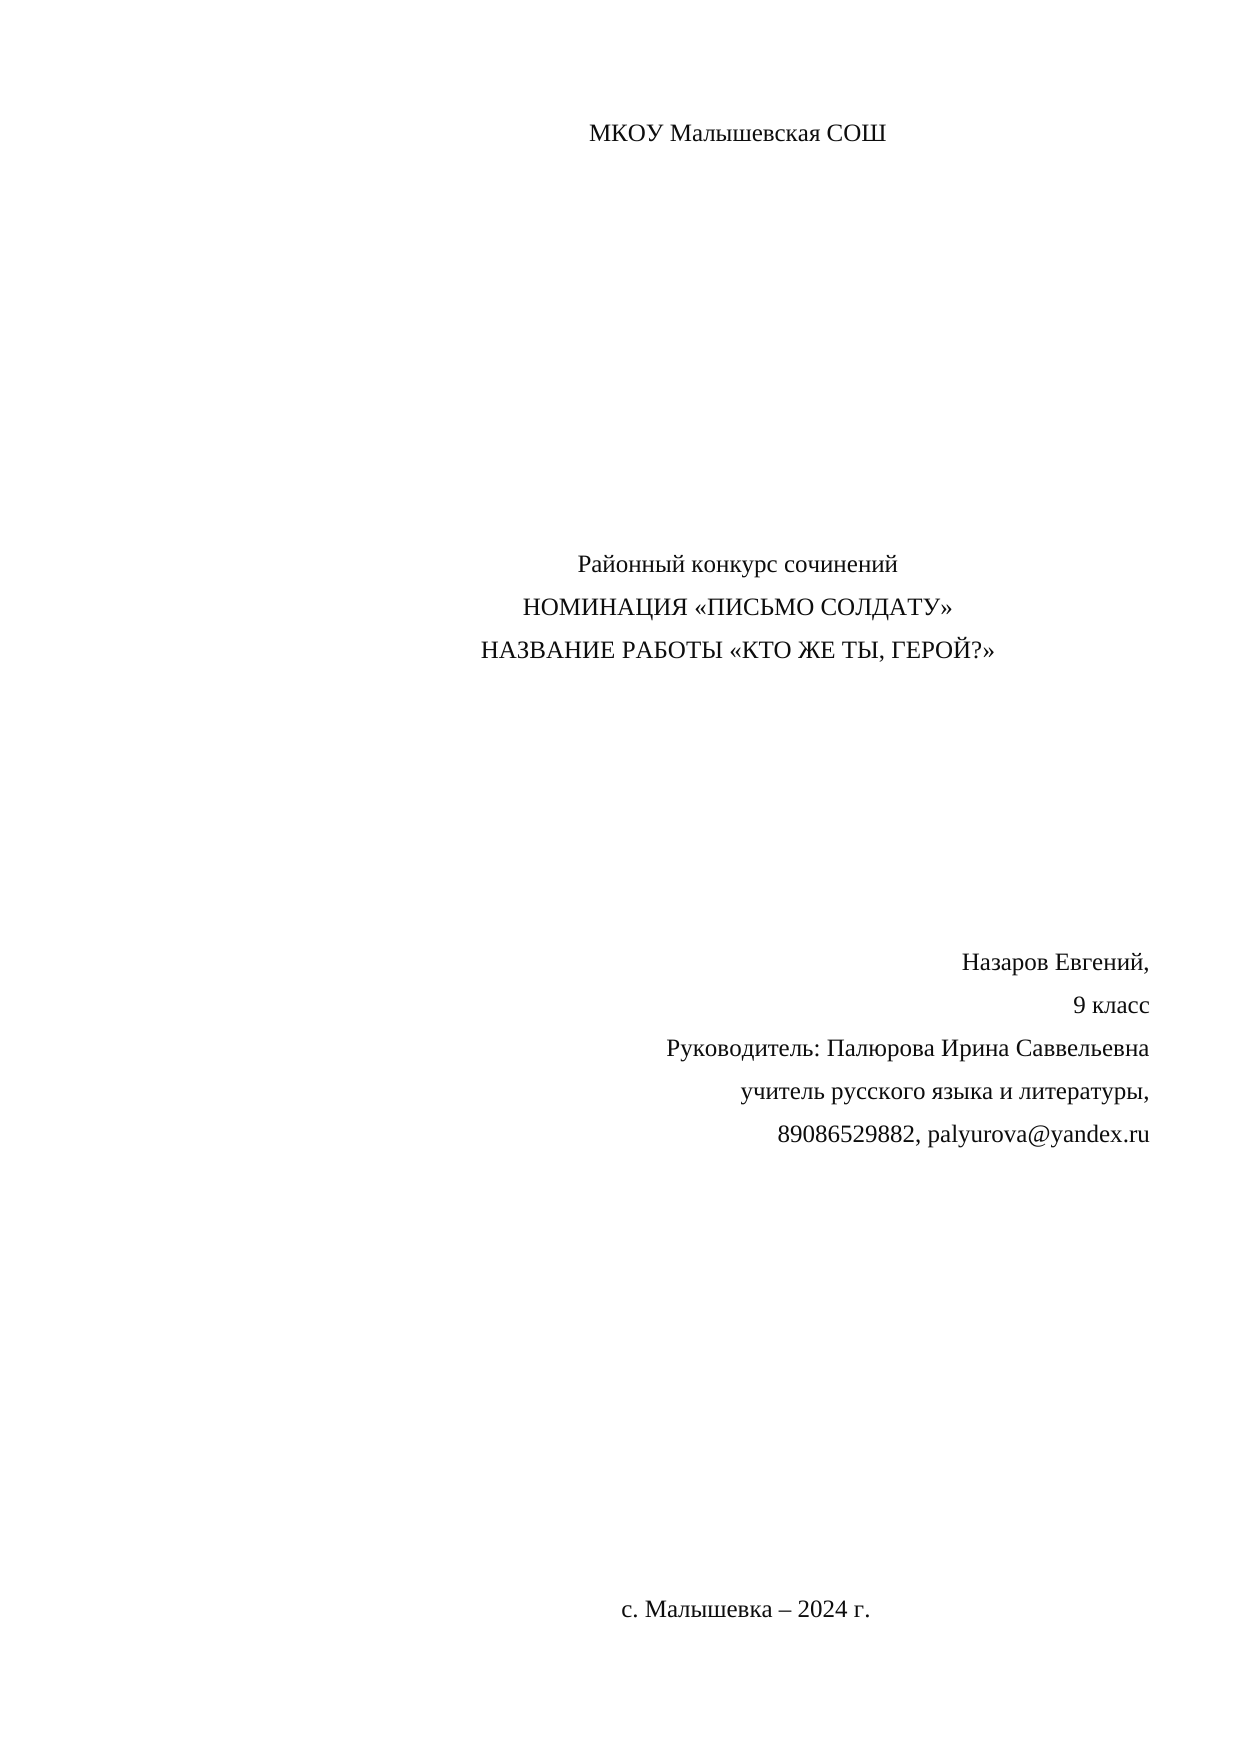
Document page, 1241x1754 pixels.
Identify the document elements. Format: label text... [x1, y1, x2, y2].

text МКОУ Малышевская СОШ [251, 118, 1152, 147]
text с. Малышевка – 2024 г. [251, 1594, 1152, 1623]
text Руководитель: Палюрова Ирина Саввельевна [494, 1033, 1149, 1062]
text 89086529882, palyurova@yandex.ru [251, 1119, 1149, 1148]
text Назаров Евгений, [494, 947, 1149, 976]
text Районный конкурс сочинений [251, 549, 1152, 578]
text учитель русского языка и литературы, [494, 1076, 1149, 1105]
text НАЗВАНИЕ РАБОТЫ «КТО ЖЕ ТЫ, ГЕРОЙ?» [251, 636, 1152, 664]
text 9 класс [251, 990, 1149, 1019]
text НОМИНАЦИЯ «ПИСЬМО СОЛДАТУ» [251, 592, 1152, 621]
